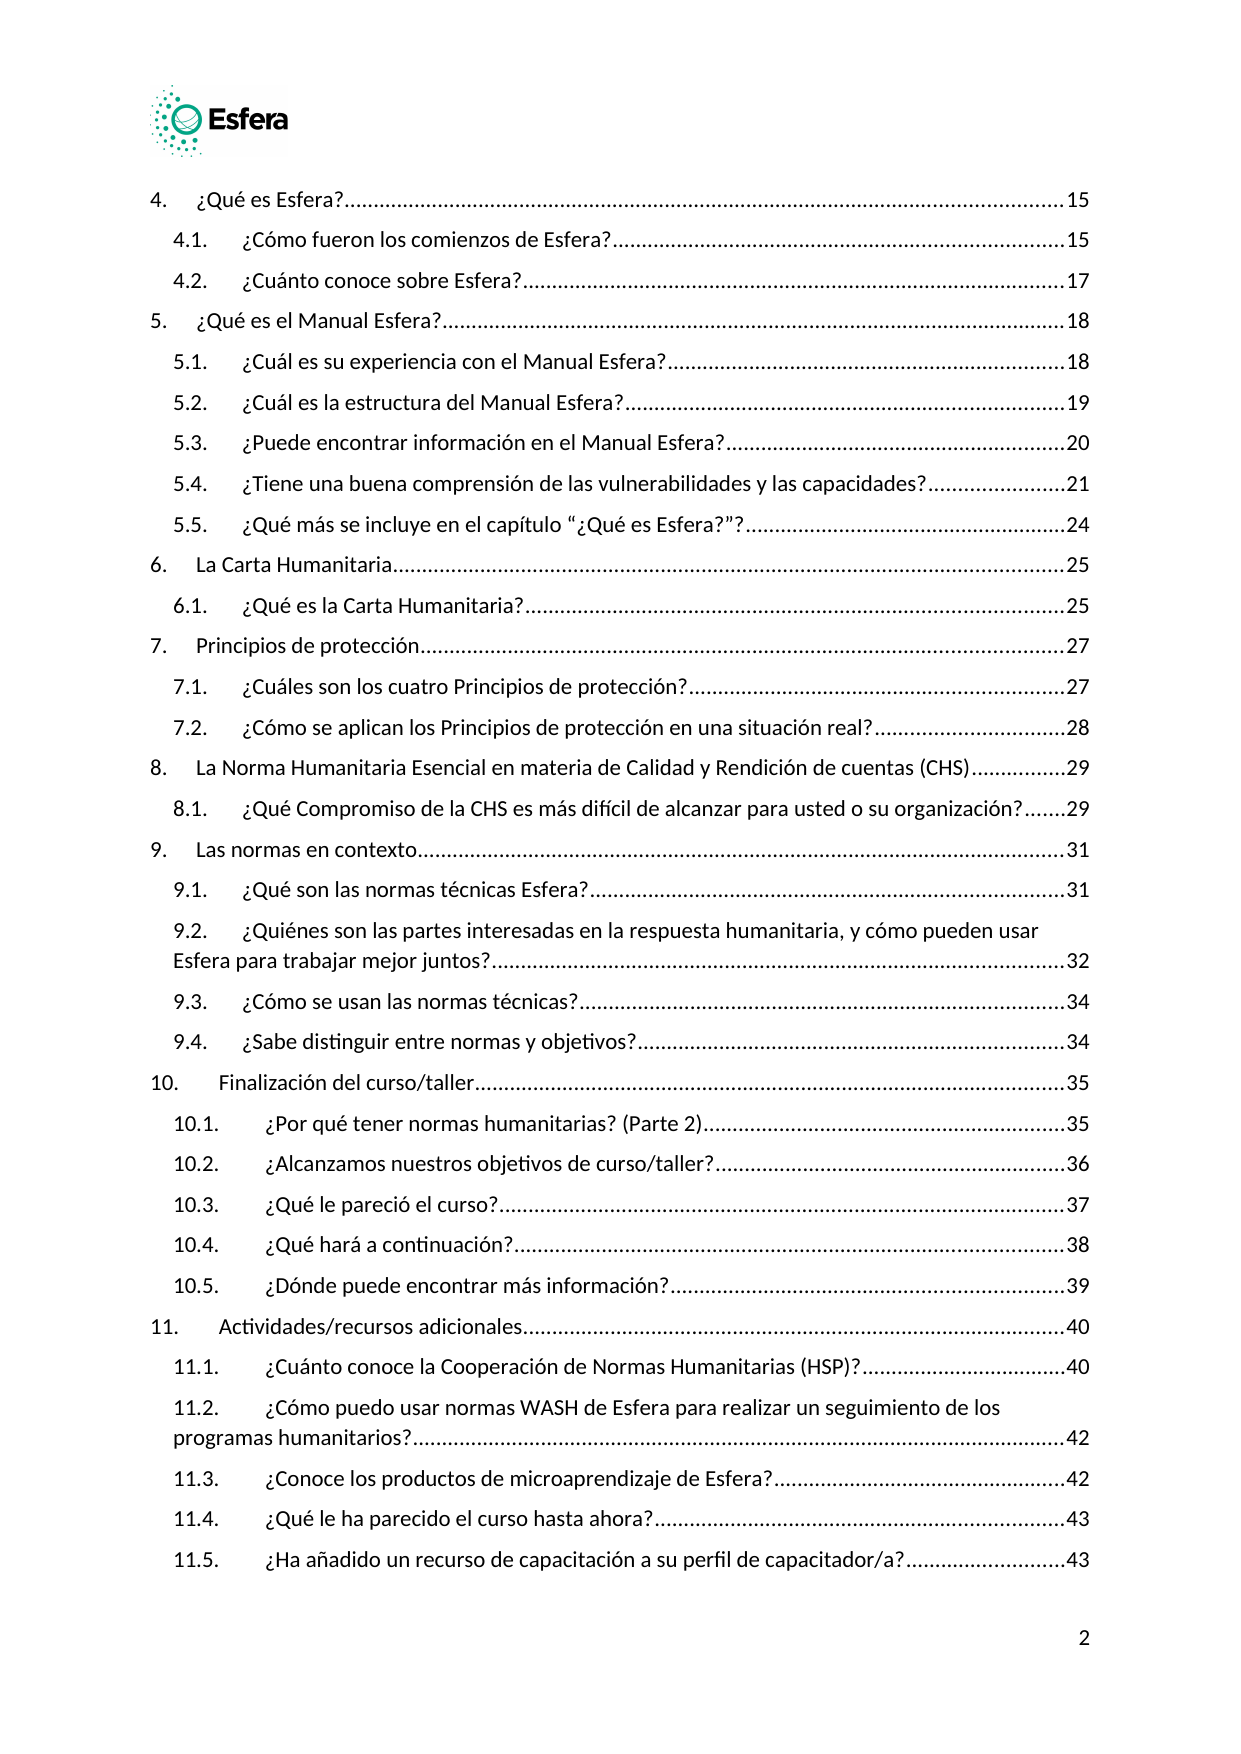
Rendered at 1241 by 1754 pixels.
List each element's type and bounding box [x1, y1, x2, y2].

picture [150, 85, 288, 157]
